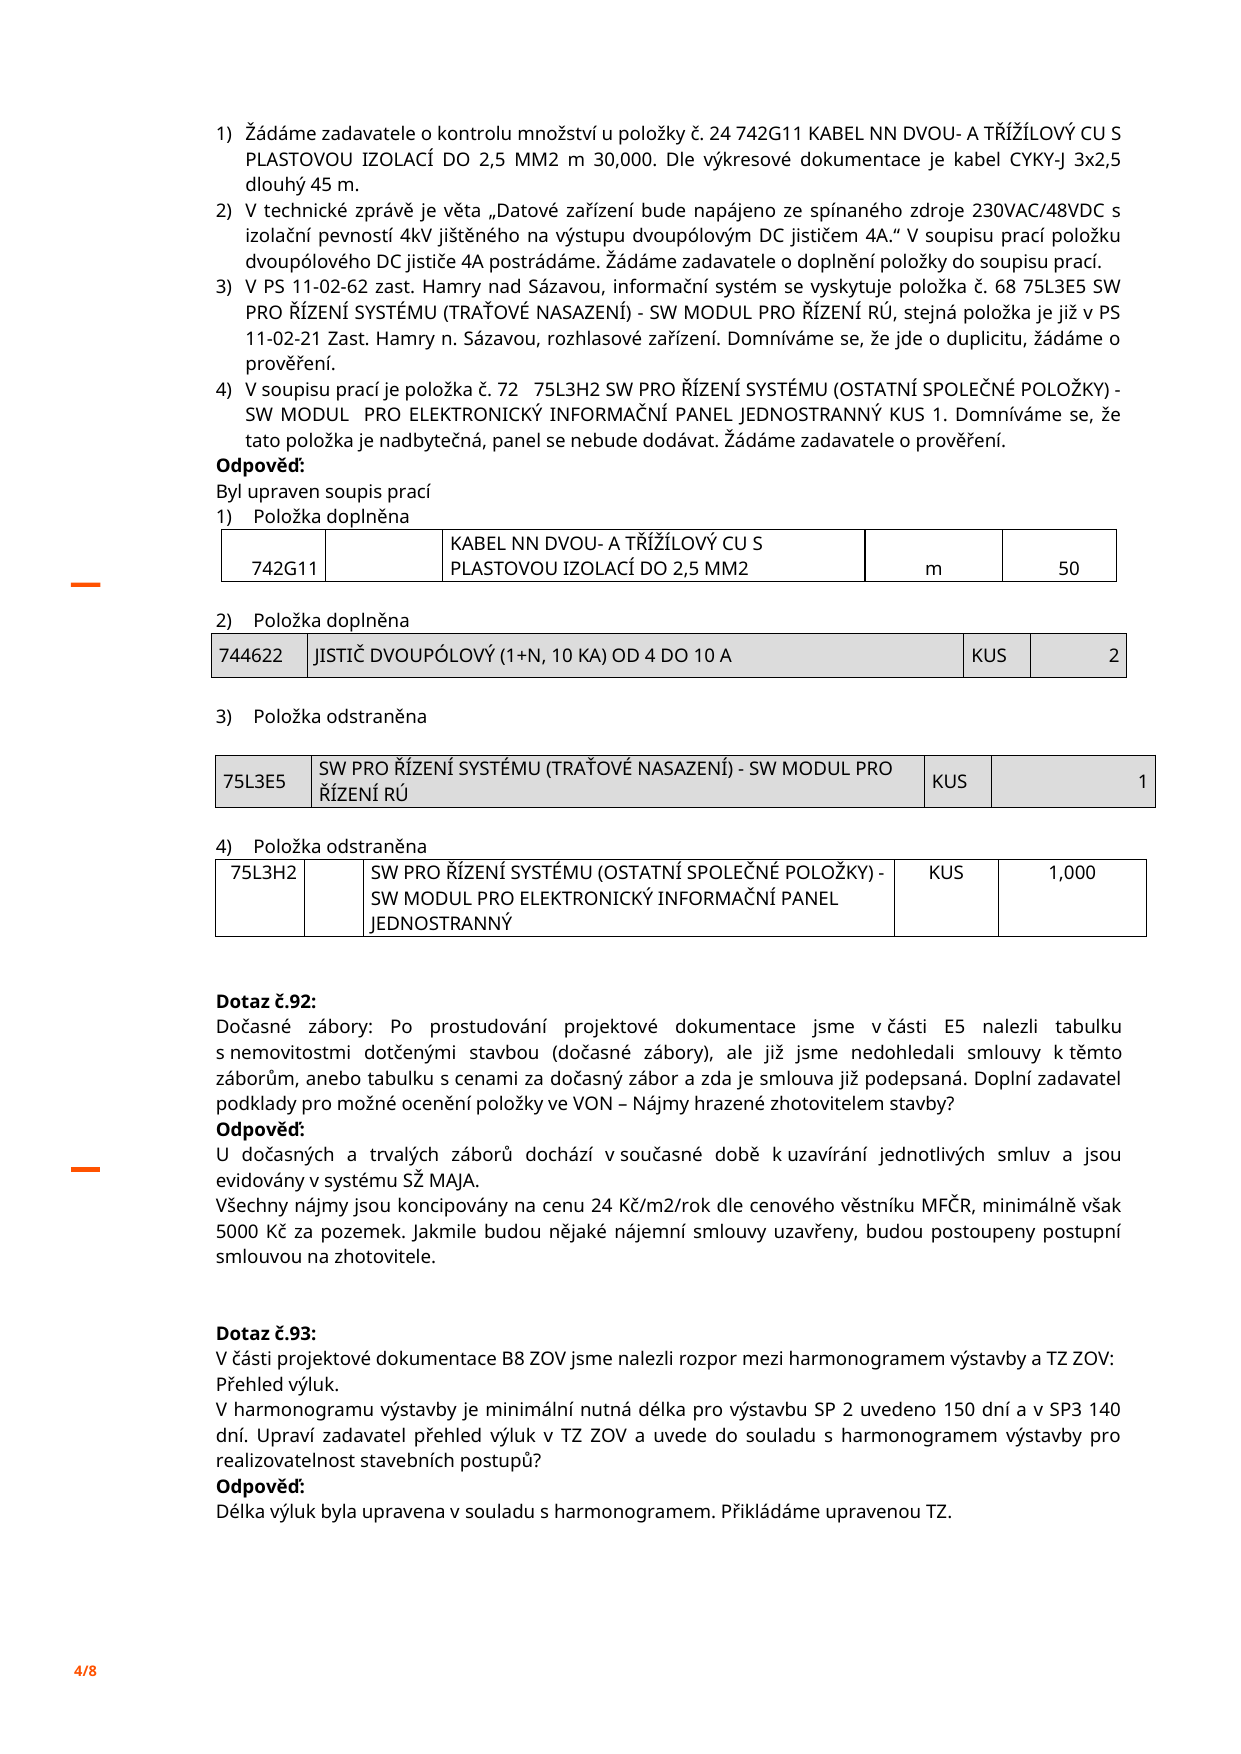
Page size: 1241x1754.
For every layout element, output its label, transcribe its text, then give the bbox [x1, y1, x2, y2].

text V harmonogramu výstavby je minimální nutná délka pro výstavbu SP 2 uvedeno 150 dní a v SP3 140 dní. Upraví zadavatel přehled výluk v TZ ZOV a uvede do souladu s harmonogramem výstavby pro realizovatelnost stavebních postupů? [216, 1397, 1122, 1473]
table_header JISTIČ DVOUPÓLOVÝ (1+N, 10 KA) OD 4 DO 10 A [308, 634, 963, 677]
table_header KUS [895, 860, 998, 936]
text Všechny nájmy jsou koncipovány na cenu 24 Kč/m2/rok dle cenového věstníku MFČR, minimálně však 5000 Kč za pozemek. Jakmile budou nějaké nájemní smlouvy uzavřeny, budou postoupeny postupní smlouvou na zhotovitele. [216, 1192, 1122, 1269]
table_header 1,000 [999, 860, 1146, 936]
table_header m [866, 530, 1002, 581]
table_header 2 [1031, 634, 1126, 677]
text Odpověď: [216, 1116, 1122, 1141]
table_header 50 [1003, 530, 1116, 581]
list V soupisu prací je položka č. 72 75L3H2 SW PRO ŘÍZENÍ SYSTÉMU (OSTATNÍ SPOLEČNÉ POLOŽKY) - SW MODUL PRO ELEKTRONICKÝ INFORMAČNÍ PANEL JEDNOSTRANNÝ KUS 1. Domníváme se, že tato položka je nadbytečná, panel se nebude dodávat. Žádáme zadavatele o prověření. [216, 376, 1122, 452]
table_header 75L3H2 [216, 860, 304, 936]
list Položka odstraněna [216, 833, 1122, 859]
table_header [326, 530, 442, 581]
text U dočasných a trvalých záborů dochází v současné době k uzavírání jednotlivých smluv a jsou evidovány v systému SŽ MAJA. [216, 1141, 1122, 1192]
text V části projektové dokumentace B8 ZOV jsme nalezli rozpor mezi harmonogramem výstavby a TZ ZOV: Přehled výluk. [216, 1346, 1122, 1397]
text Dotaz č.93: [216, 1320, 1122, 1346]
table_header 742G11 [222, 530, 325, 581]
list Položka doplněna [216, 503, 1122, 529]
table_header KUS [925, 756, 991, 807]
list V PS 11-02-62 zast. Hamry nad Sázavou, informační systém se vyskytuje položka č. 68 75L3E5 SW PRO ŘÍZENÍ SYSTÉMU (TRAŤOVÉ NASAZENÍ) - SW MODUL PRO ŘÍZENÍ RÚ, stejná položka je již v PS 11-02-21 Zast. Hamry n. Sázavou, rozhlasové zařízení. Domníváme se, že jde o duplicitu, žádáme o prověření. [216, 274, 1122, 376]
table_header 75L3E5 [216, 756, 311, 807]
text Odpověď: [216, 452, 1122, 478]
table_header 744622 [212, 634, 307, 677]
text Odpověď: [216, 1473, 1122, 1499]
table_header SW PRO ŘÍZENÍ SYSTÉMU (TRAŤOVÉ NASAZENÍ) - SW MODUL PRO ŘÍZENÍ RÚ [312, 756, 924, 807]
list V technické zprávě je věta „Datové zařízení bude napájeno ze spínaného zdroje 230VAC/48VDC s izolační pevností 4kV jištěného na výstupu dvoupólovým DC jističem 4A.“ V soupisu prací položku dvoupólového DC jističe 4A postrádáme. Žádáme zadavatele o doplnění položky do soupisu prací. [216, 197, 1122, 274]
text Dotaz č.92: [216, 988, 1122, 1014]
list Položka odstraněna [216, 703, 1122, 729]
table_header [305, 860, 363, 936]
table_header KABEL NN DVOU- A TŘÍŽÍLOVÝ CU S PLASTOVOU IZOLACÍ DO 2,5 MM2 [443, 530, 864, 581]
table_header SW PRO ŘÍZENÍ SYSTÉMU (OSTATNÍ SPOLEČNÉ POLOŽKY) - SW MODUL PRO ELEKTRONICKÝ INFORMAČNÍ PANEL JEDNOSTRANNÝ [364, 860, 894, 936]
list Položka doplněna [216, 608, 1122, 633]
table_header 1 [992, 756, 1155, 807]
table_header KUS [964, 634, 1030, 677]
text Dočasné zábory: Po prostudování projektové dokumentace jsme v části E5 nalezli tabulku s nemovitostmi dotčenými stavbou (dočasné zábory), ale již jsme nedohledali smlouvy k těmto záborům, anebo tabulku s cenami za dočasný zábor a zda je smlouva již podepsaná. Doplní zadavatel podklady pro možné ocenění položky ve VON – Nájmy hrazené zhotovitelem stavby? [216, 1014, 1122, 1116]
list Žádáme zadavatele o kontrolu množství u položky č. 24 742G11 KABEL NN DVOU- A TŘÍŽÍLOVÝ CU S PLASTOVOU IZOLACÍ DO 2,5 MM2 m 30,000. Dle výkresové dokumentace je kabel CYKY-J 3x2,5 dlouhý 45 m. [216, 121, 1122, 197]
text Byl upraven soupis prací [216, 478, 1122, 503]
text Délka výluk byla upravena v souladu s harmonogramem. Přikládáme upravenou TZ. [216, 1499, 1122, 1524]
